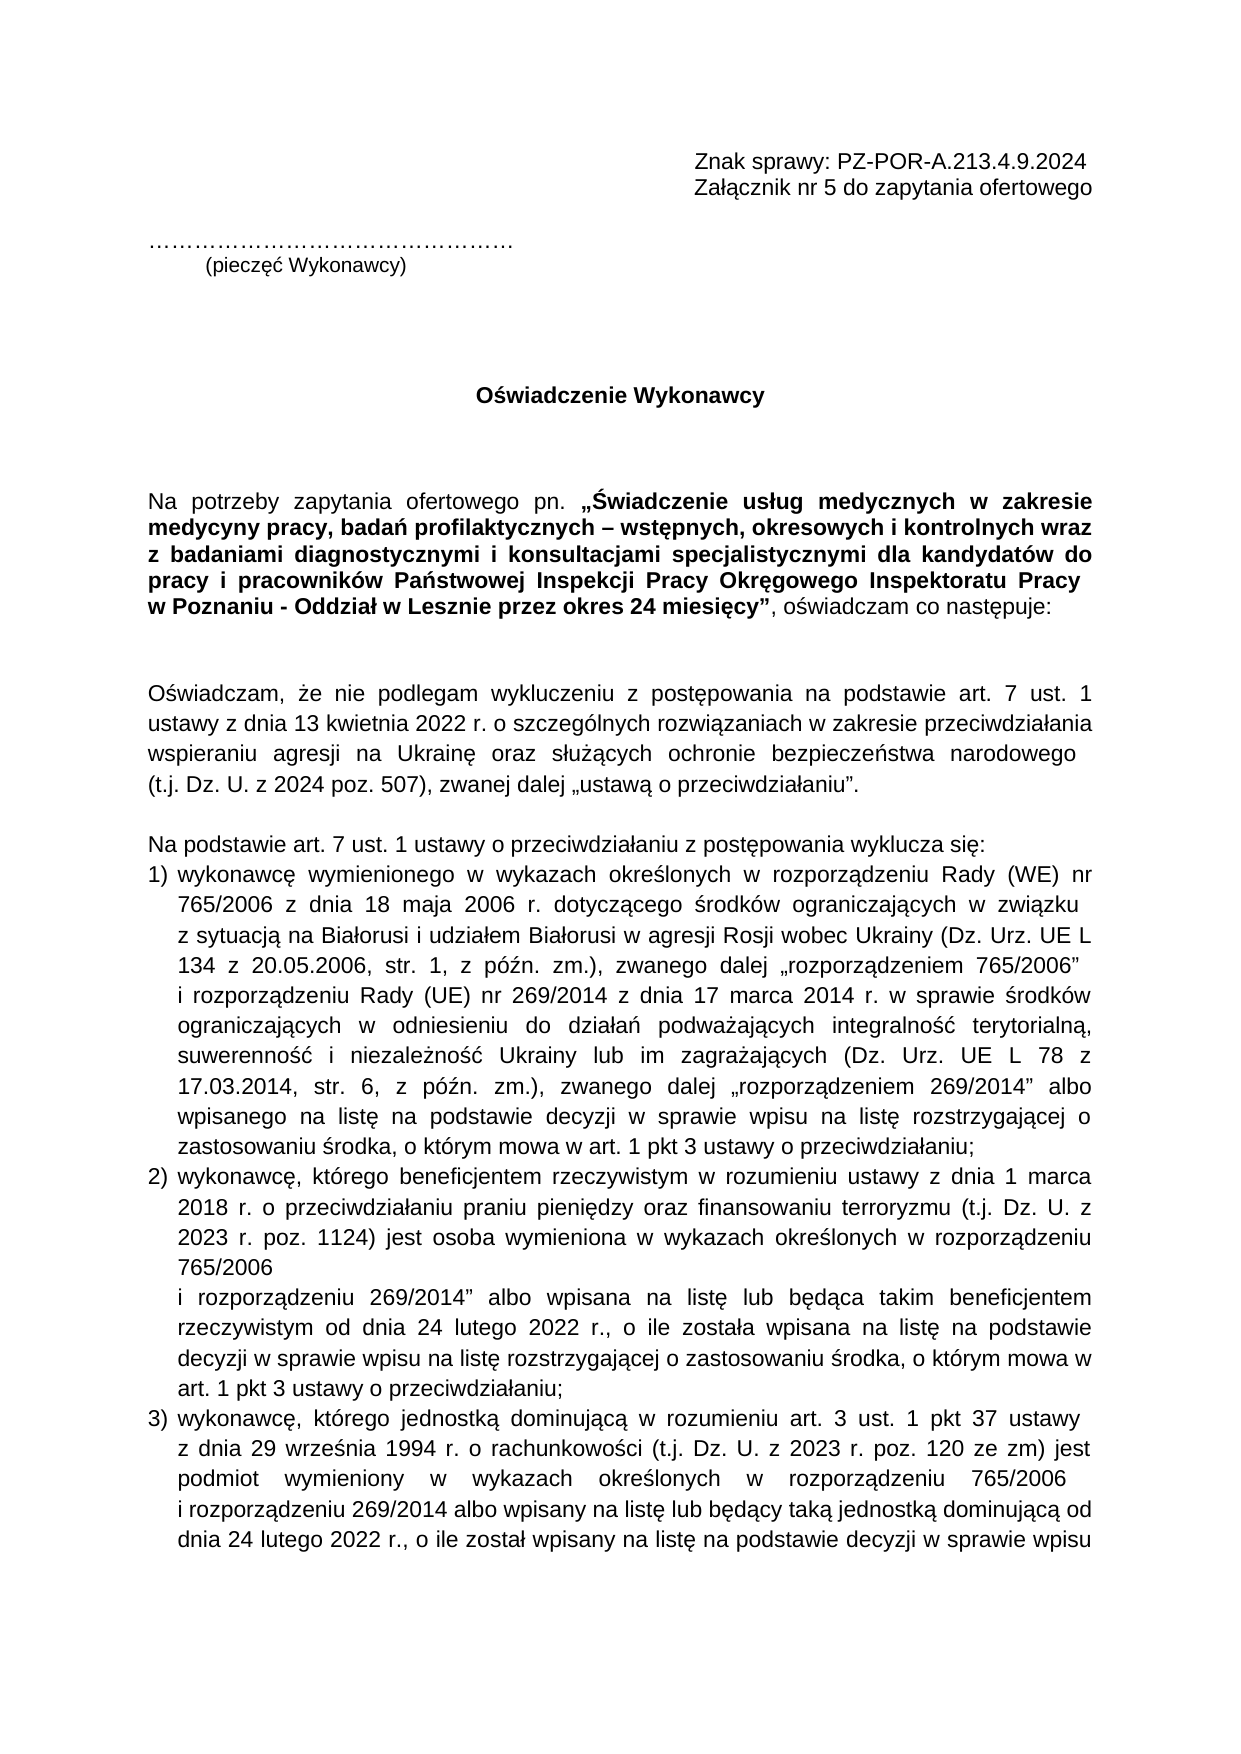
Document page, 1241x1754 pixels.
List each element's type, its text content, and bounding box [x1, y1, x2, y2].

list wykonawcę, którego beneficjentem rzeczywistym w rozumieniu ustawy z dnia 1 marca 2018 r. o przeciwdziałaniu praniu pieniędzy oraz finansowaniu terroryzmu (t.j. Dz. U. z 2023 r. poz. 1124) jest osoba wymieniona w wykazach określonych w rozporządzeniu 765/2006 i rozporządzeniu 269/2014” albo wpisana na listę lub będąca takim beneficjentem rzeczywistym od dnia 24 lutego 2022 r., o ile została wpisana na listę na podstawie decyzji w sprawie wpisu na listę rozstrzygającej o zastosowaniu środka, o którym mowa w art. 1 pkt 3 ustawy o przeciwdziałaniu; [148, 1163, 1093, 1401]
text Oświadczam, że nie podlegam wykluczeniu z postępowania na podstawie art. 7 ust. 1 ustawy z dnia 13 kwietnia 2022 r. o szczególnych rozwiązaniach w zakresie przeciwdziałania wspieraniu agresji na Ukrainę oraz służących ochronie bezpieczeństwa narodowego (t.j. Dz. U. z 2024 poz. 507), zwanej dalej „ustawą o przeciwdziałaniu”. [148, 680, 1093, 797]
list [148, 1405, 1093, 1552]
list wykonawcę wymienionego w wykazach określonych w rozporządzeniu Rady (WE) nr 765/2006 z dnia 18 maja 2006 r. dotyczącego środków ograniczających w związku z sytuacją na Białorusi i udziałem Białorusi w agresji Rosji wobec Ukrainy (Dz. Urz. UE L 134 z 20.05.2006, str. 1, z późn. zm.), zwanego dalej „rozporządzeniem 765/2006” i rozporządzeniu Rady (UE) nr 269/2014 z dnia 17 marca 2014 r. w sprawie środków ograniczających w odniesieniu do działań podważających integralność terytorialną, suwerenność i niezależność Ukrainy lub im zagrażających (Dz. Urz. UE L 78 z 17.03.2014, str. 6, z późn. zm.), zwanego dalej „rozporządzeniem 269/2014” albo wpisanego na listę na podstawie decyzji w sprawie wpisu na listę rozstrzygającej o zastosowaniu środka, o którym mowa w art. 1 pkt 3 ustawy o przeciwdziałaniu; [148, 861, 1093, 1159]
text Na potrzeby zapytania ofertowego pn. „Świadczenie usług medycznych w zakresie medycyny pracy, badań profilaktycznych – wstępnych, okresowych i kontrolnych wraz z badaniami diagnostycznymi i konsultacjami specjalistycznymi dla kandydatów do pracy i pracowników Państwowej Inspekcji Pracy Okręgowego Inspektoratu Pracy w Poznaniu - Oddział w Lesznie przez okres 24 miesięcy”, oświadczam co następuje: [148, 488, 1093, 619]
text Oświadczenie Wykonawcy [148, 382, 1093, 409]
text Załącznik nr 5 do zapytania ofertowego [148, 174, 1093, 200]
text ………………………………………… [148, 227, 1093, 253]
text (pieczęć Wykonawcy) [148, 253, 1093, 277]
text Na podstawie art. 7 ust. 1 ustawy o przeciwdziałaniu z postępowania wyklucza się: [148, 831, 1093, 857]
text Znak sprawy: PZ-POR-A.213.4.9.2024 [590, 148, 1093, 174]
